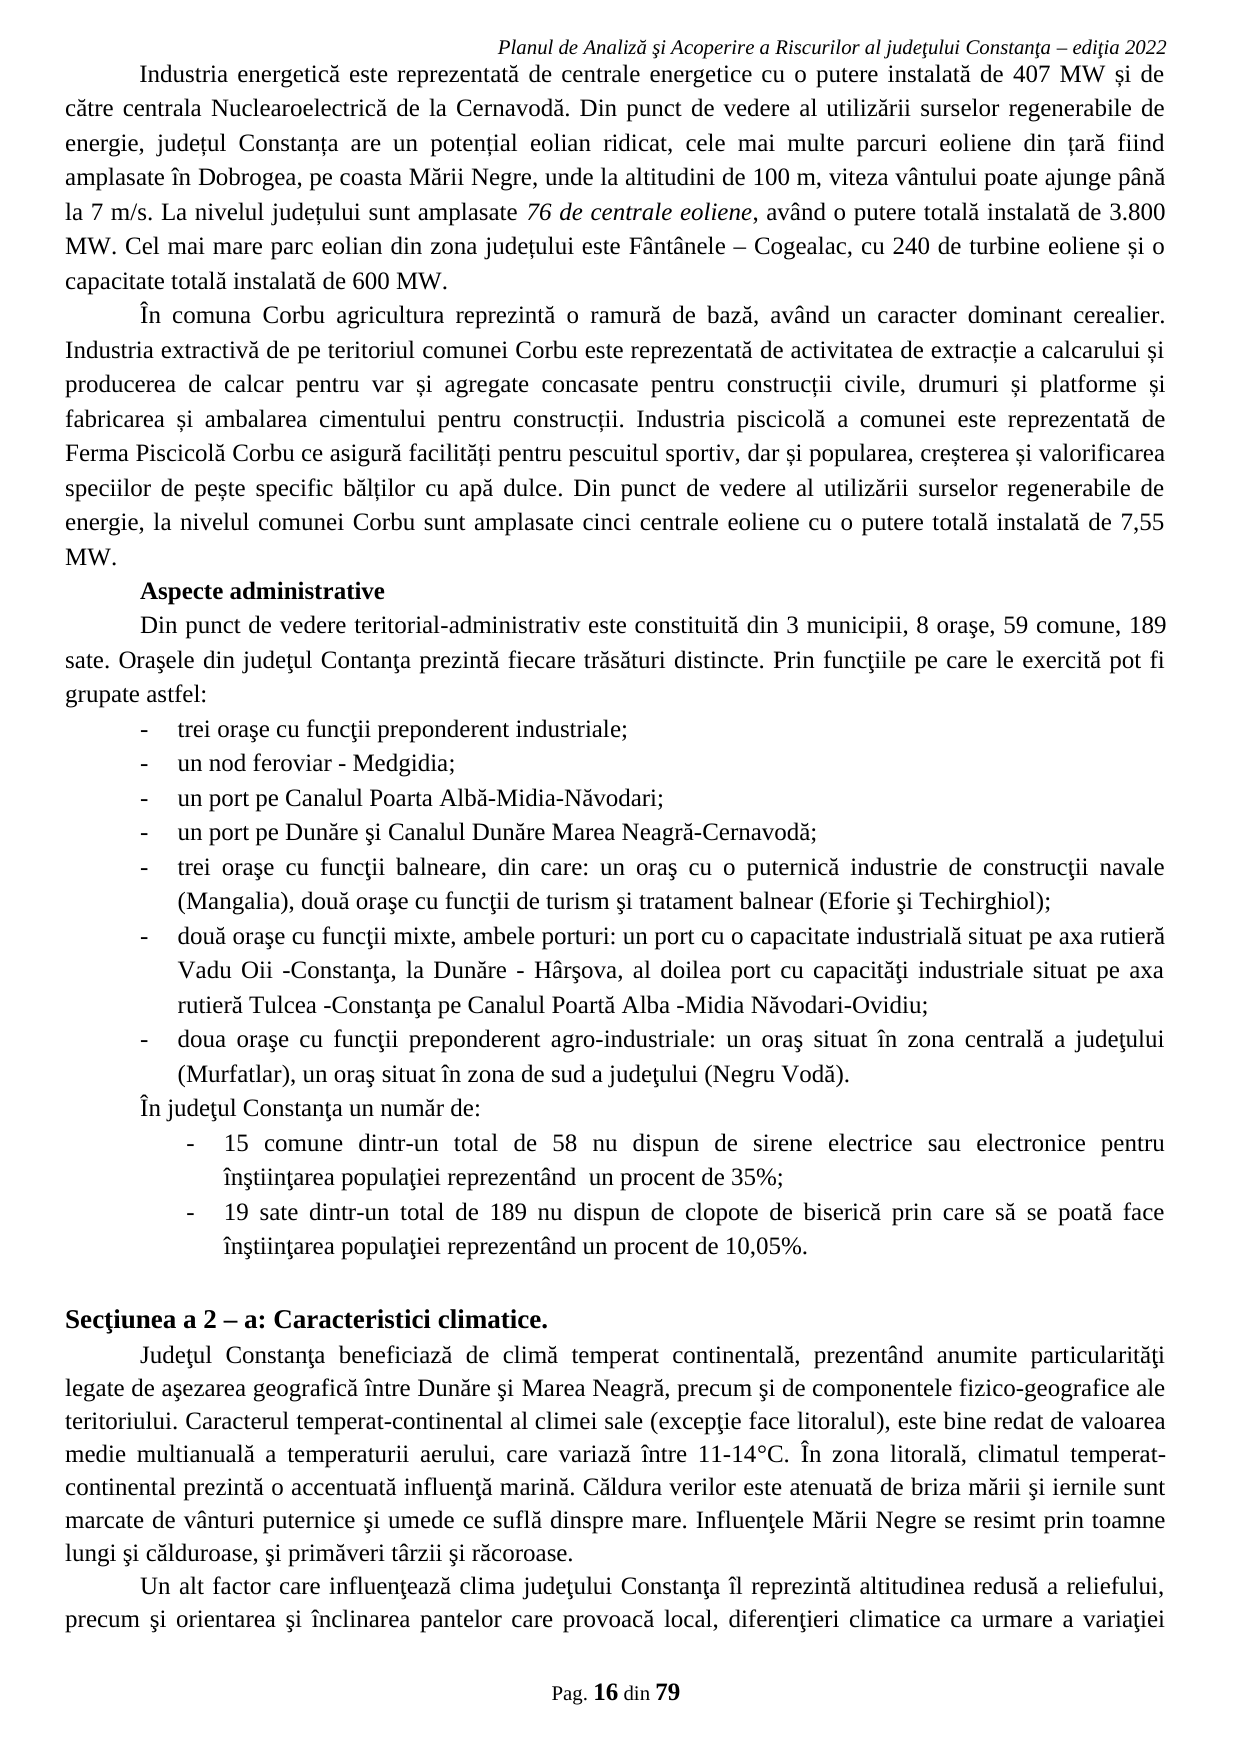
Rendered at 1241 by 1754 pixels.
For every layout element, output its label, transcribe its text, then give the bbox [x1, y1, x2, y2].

list două oraşe cu funcţii mixte, ambele porturi: un port cu o capacitate industrială situat pe axa rutieră Vadu Oii -Constanţa, la Dunăre - Hârşova, al doilea port cu capacităţi industriale situat pe axa rutieră Tulcea -Constanţa pe Canalul Poartă Alba -Midia Năvodari-Ovidiu; [140, 921, 1166, 1019]
list doua oraşe cu funcţii preponderent agro-industriale: un oraş situat în zona centrală a judeţului (Murfatlar), un oraş situat în zona de sud a judeţului (Negru Vodă). [140, 1024, 1166, 1088]
list un port pe Dunăre şi Canalul Dunăre Marea Neagră-Cernavodă; [140, 817, 1166, 846]
list trei oraşe cu funcţii preponderent industriale; [140, 714, 1166, 743]
text În comuna Corbu agricultura reprezintă o ramură de bază, având un caracter dominant cerealier. Industria extractivă de pe teritoriul comunei Corbu este reprezentată de activitatea de extracție a calcarului și producerea de calcar pentru var și agregate concasate pentru construcții civile, drumuri și platforme și fabricarea și ambalarea cimentului pentru construcții. Industria piscicolă a comunei este reprezentată de Ferma Piscicolă Corbu ce asigură facilități pentru pescuitul sportiv, dar și popularea, creșterea și valorificarea speciilor de pește specific bălților cu apă dulce. Din punct de vedere al utilizării surselor regenerabile de energie, la nivelul comunei Corbu sunt amplasate cinci centrale eoliene cu o putere totală instalată de 7,55 MW. [65, 300, 1166, 570]
text În judeţul Constanţa un număr de: [65, 1093, 1166, 1122]
text Din punct de vedere teritorial-administrativ este constituită din 3 municipii, 8 oraşe, 59 comune, 189 sate. Oraşele din judeţul Contanţa prezintă fiecare trăsături distincte. Prin funcţiile pe care le exercită pot fi grupate astfel: [65, 611, 1166, 708]
text Judeţul Constanţa beneficiază de climă temperat continentală, prezentând anumite particularităţi legate de aşezarea geografică între Dunăre şi Marea Neagră, precum şi de componentele fizico-geografice ale teritoriului. Caracterul temperat-continental al climei sale (excepţie face litoralul), este bine redat de valoarea medie multianuală a temperaturii aerului, care variază între 11-14°C. În zona litorală, climatul temperat-continental prezintă o accentuată influenţă marină. Căldura verilor este atenuată de briza mării şi iernile sunt marcate de vânturi puternice şi umede ce suflă dinspre mare. Influenţele Mării Negre se resimt prin toamne lungi şi călduroase, şi primăveri târzii şi răcoroase. [65, 1340, 1166, 1567]
list 15 comune dintr-un total de 58 nu dispun de sirene electrice sau electronice pentru înştiinţarea populaţiei reprezentând un procent de 35%; [186, 1128, 1166, 1191]
text Aspecte administrative [140, 576, 1166, 605]
list un port pe Canalul Poarta Albă-Midia-Năvodari; [140, 783, 1166, 812]
text Secţiunea a 2 – a: Caracteristici climatice. [65, 1303, 1166, 1334]
list un nod feroviar - Medgidia; [140, 748, 1166, 777]
list trei oraşe cu funcţii balneare, din care: un oraş cu o puternică industrie de construcţii navale (Mangalia), două oraşe cu funcţii de turism şi tratament balnear (Eforie şi Techirghiol); [140, 852, 1166, 915]
list 19 sate dintr-un total de 189 nu dispun de clopote de biserică prin care să se poată face înştiinţarea populaţiei reprezentând un procent de 10,05%. [186, 1197, 1166, 1260]
text Industria energetică este reprezentată de centrale energetice cu o putere instalată de 407 MW și de către centrala Nuclearoelectrică de la Cernavodă. Din punct de vedere al utilizării surselor regenerabile de energie, județul Constanța are un potențial eolian ridicat, cele mai multe parcuri eoliene din țară fiind amplasate în Dobrogea, pe coasta Mării Negre, unde la altitudini de 100 m, viteza vântului poate ajunge până la 7 m/s. La nivelul județului sunt amplasate 76 de centrale eoliene, având o putere totală instalată de 3.800 MW. Cel mai mare parc eolian din zona județului este Fântânele – Cogealac, cu 240 de turbine eoliene și o capacitate totală instalată de 600 MW. [65, 59, 1166, 294]
